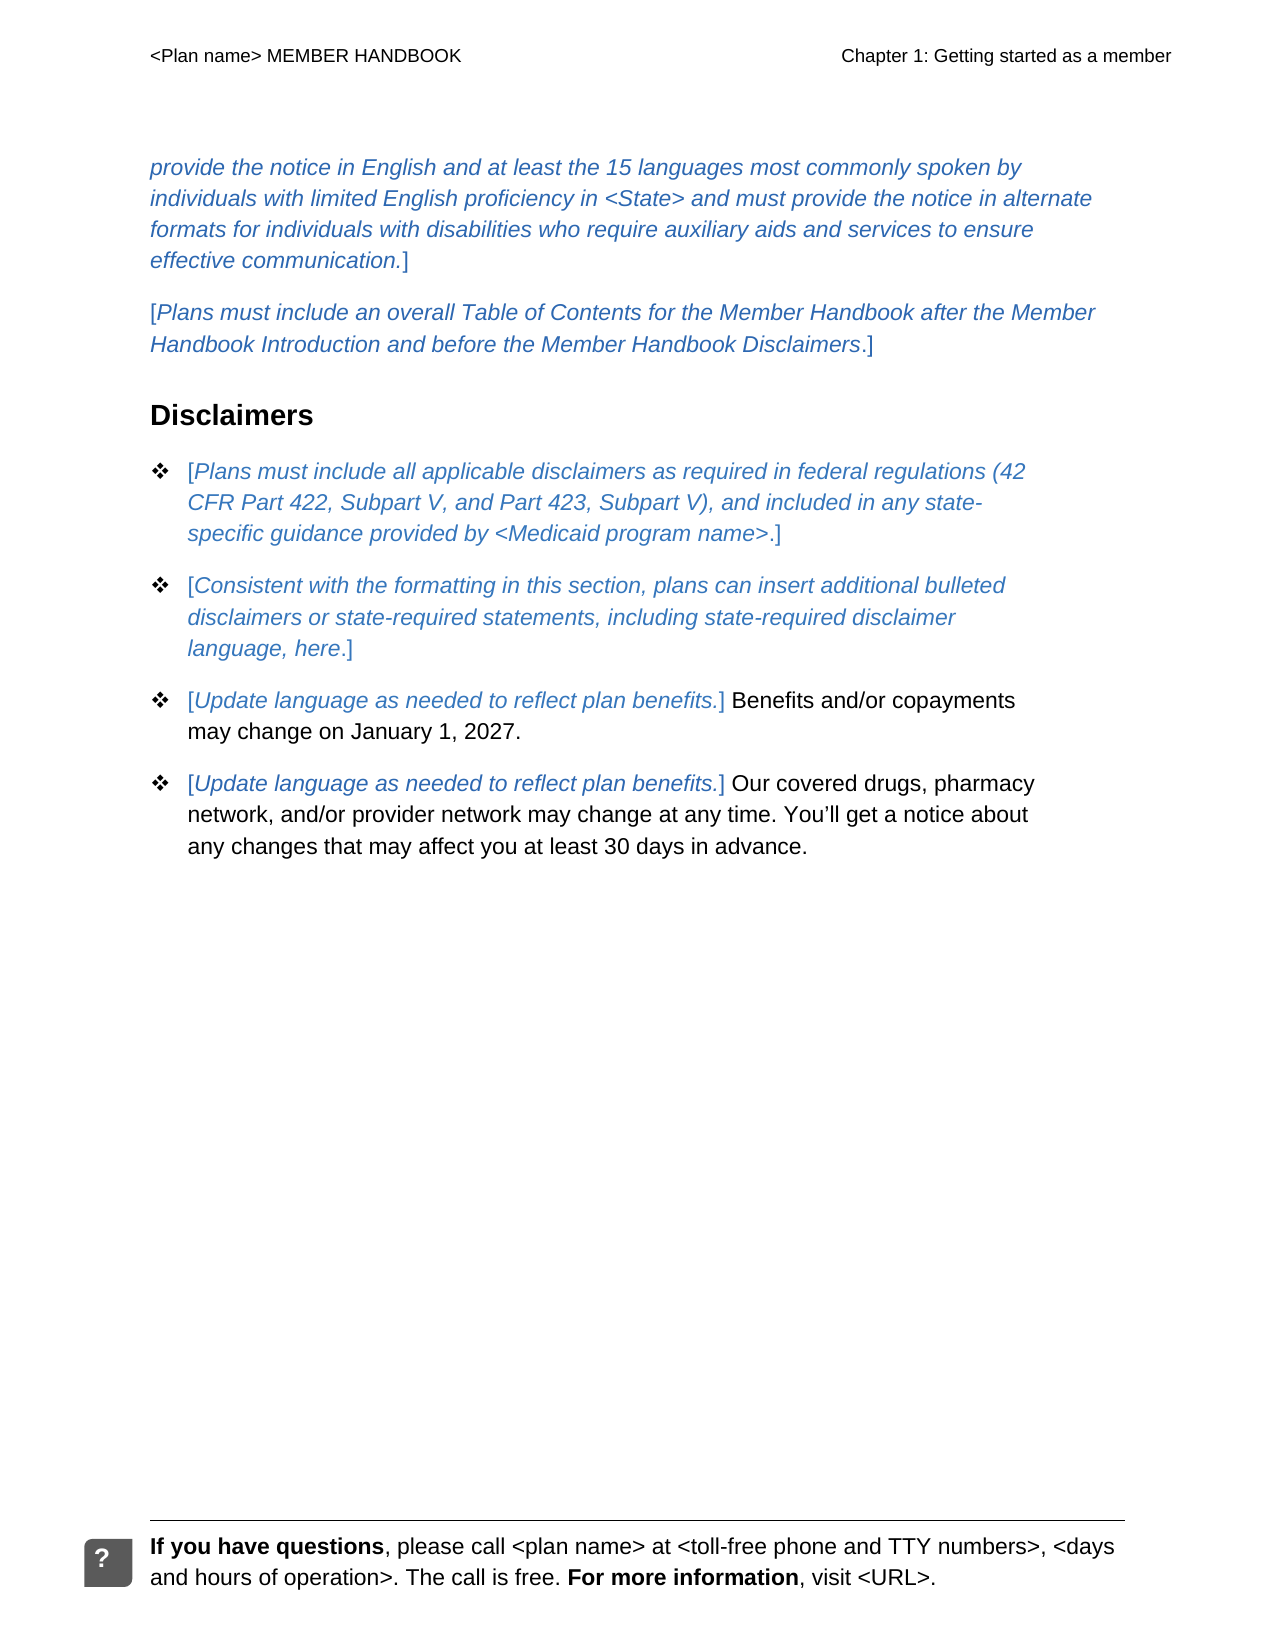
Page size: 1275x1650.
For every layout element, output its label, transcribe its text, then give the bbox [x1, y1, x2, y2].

list [Plans must include all applicable disclaimers as required in federal regulations (42 CFR Part 422, Subpart V, and Part 423, Subpart V), and included in any state-specific guidance provided by <Medicaid program name>.] [150, 454, 1050, 548]
list [Update language as needed to reflect plan benefits.] Benefits and/or copayments may change on January 1, 2027. [150, 683, 1050, 746]
list [Update language as needed to reflect plan benefits.] Our covered drugs, pharmacy network, and/or provider network may change at any time. You’ll get a notice about any changes that may affect you at least 30 days in advance. [150, 767, 1050, 860]
list [Consistent with the formatting in this section, plans can insert additional bulleted disclaimers or state-required statements, including state-required disclaimer language, here.] [150, 569, 1050, 662]
text Disclaimers [150, 396, 1125, 433]
text [Plans must include an overall Table of Contents for the Member Handbook after the Member Handbook Introduction and before the Member Handbook Disclaimers.] [150, 296, 1125, 358]
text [150, 150, 1125, 275]
